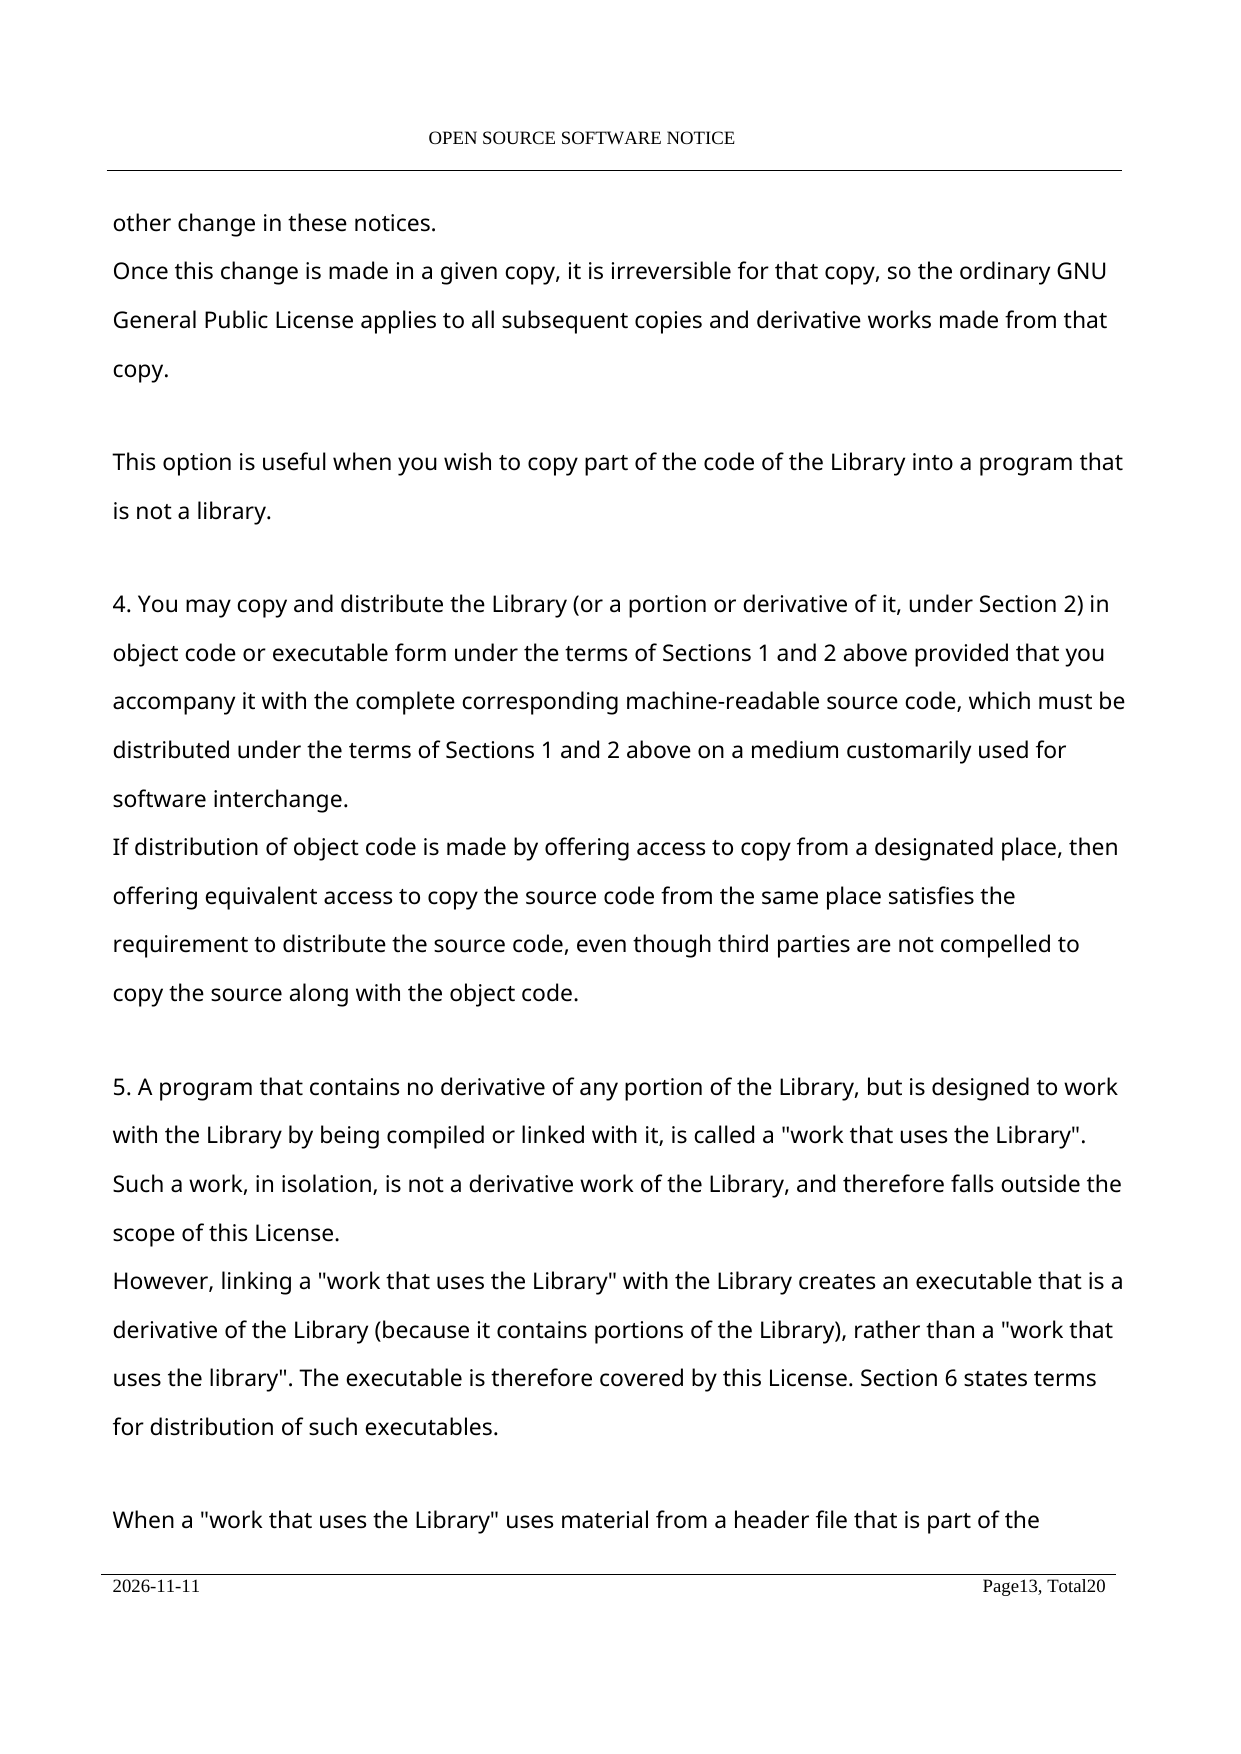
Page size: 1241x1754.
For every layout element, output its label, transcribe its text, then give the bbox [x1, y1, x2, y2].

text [112, 1504, 1128, 1536]
text However, linking a "work that uses the Library" with the Library creates an executable that is a derivative of the Library (because it contains portions of the Library), rather than a "work that uses the library". The executable is therefore covered by this License. Section 6 states terms for distribution of such executables. [112, 1264, 1128, 1443]
text This option is useful when you wish to copy part of the code of the Library into a program that is not a library. [112, 445, 1128, 526]
text 5. A program that contains no derivative of any portion of the Library, but is designed to work with the Library by being compiled or linked with it, is called a "work that uses the Library". Such a work, in isolation, is not a derivative work of the Library, and therefore falls outside the scope of this License. [112, 1070, 1128, 1248]
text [112, 206, 1128, 239]
text 4. You may copy and distribute the Library (or a portion or derivative of it, under Section 2) in object code or executable form under the terms of Sections 1 and 2 above provided that you accompany it with the complete corresponding machine-readable source code, which must be distributed under the terms of Sections 1 and 2 above on a medium customarily used for software interchange. [112, 587, 1128, 815]
text If distribution of object code is made by offering access to copy from a designated place, then offering equivalent access to copy the source code from the same place satisfies the requirement to distribute the source code, even though third parties are not compelled to copy the source along with the object code. [112, 830, 1128, 1009]
text Once this change is made in a given copy, it is irreversible for that copy, so the ordinary GNU General Public License applies to all subsequent copies and derivative works made from that copy. [112, 254, 1128, 384]
